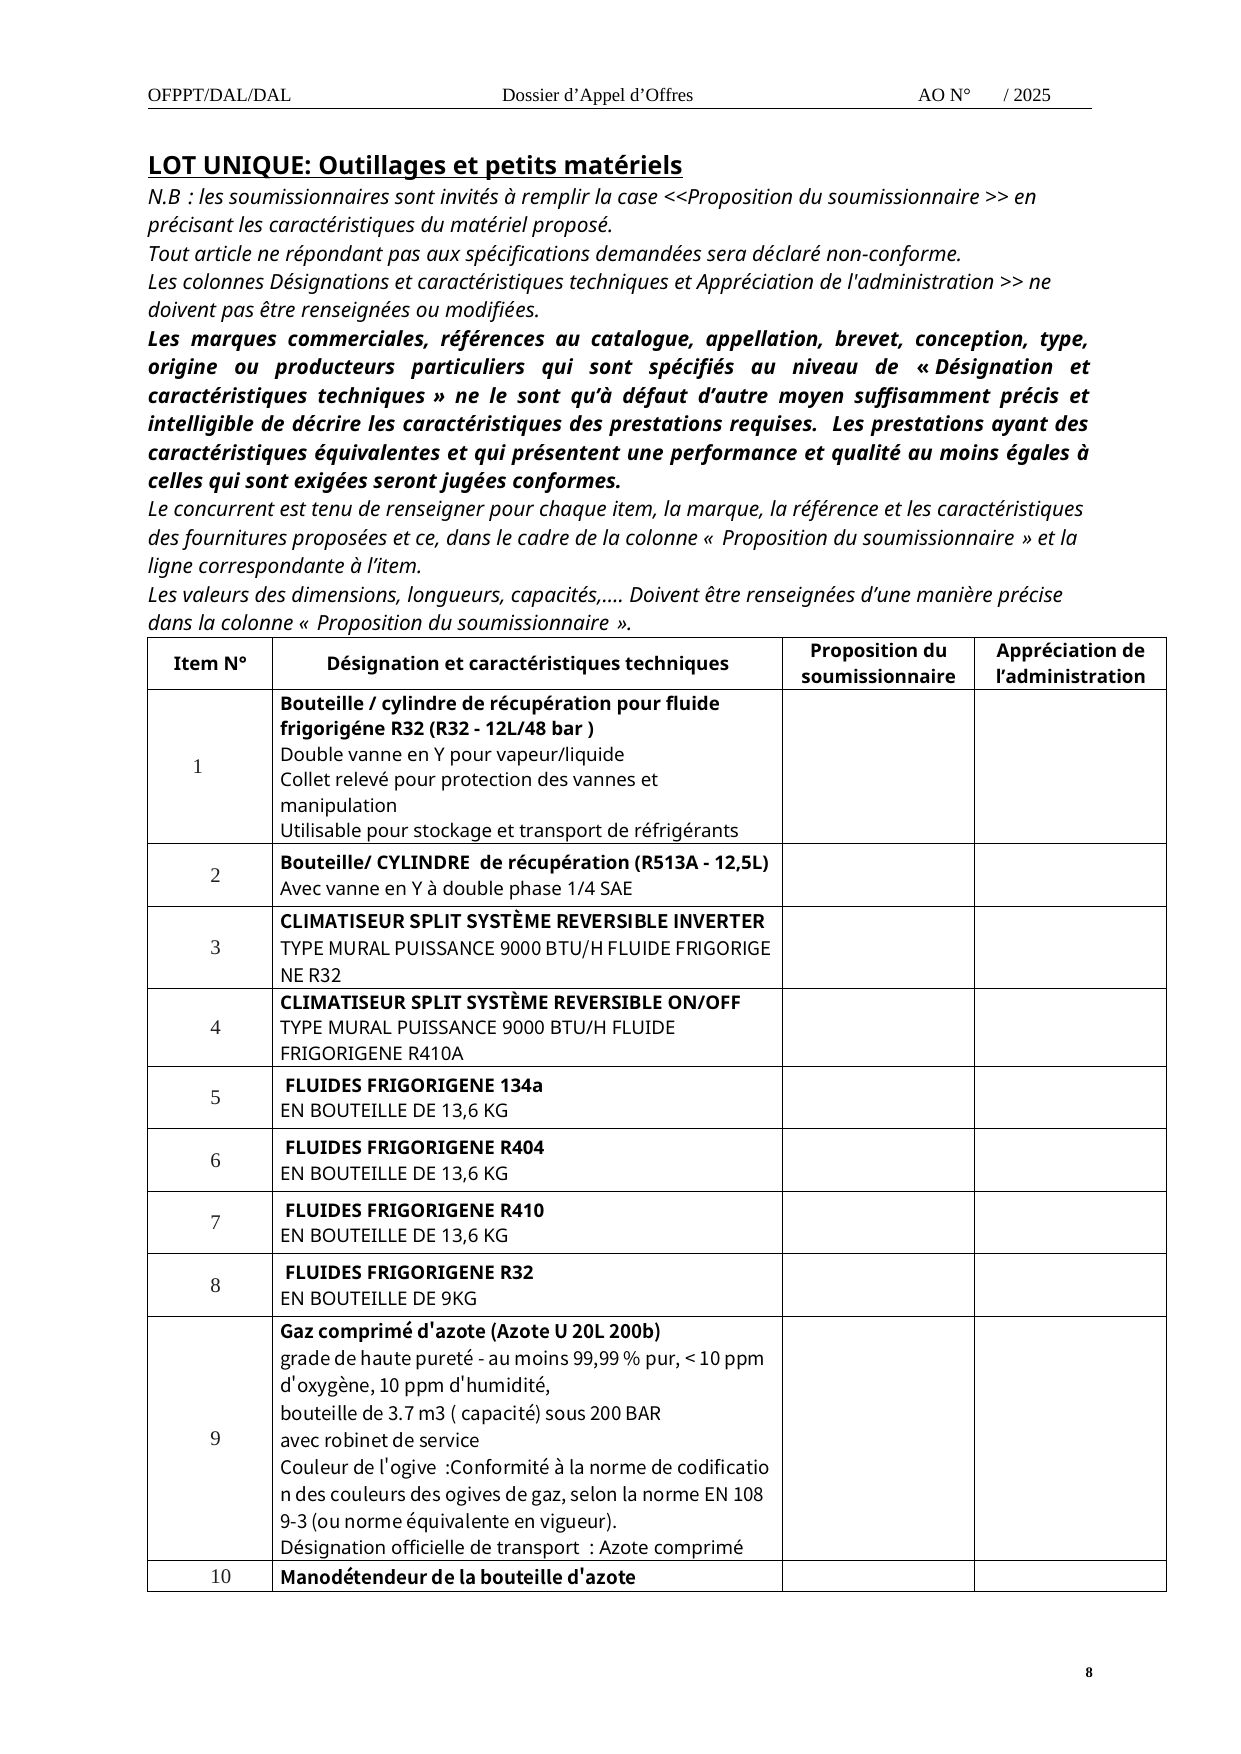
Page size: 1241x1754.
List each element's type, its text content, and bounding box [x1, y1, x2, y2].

table_cell [975, 1129, 1166, 1191]
table_cell [783, 1192, 974, 1253]
table_cell [783, 690, 974, 843]
table_header Appréciation de l’administration [975, 638, 1166, 689]
table_cell [148, 690, 272, 843]
table_cell [975, 1067, 1166, 1128]
table_cell FLUIDES FRIGORIGENE 134a EN BOUTEILLE DE 13,6 KG [273, 1067, 782, 1128]
table_cell Bouteille / cylindre de récupération pour fluide frigorigéne R32 (R32 - 12L/48 bar ) Double vanne en Y pour vapeur/liquide Collet relevé pour protection des vannes et manipulation Utilisable pour stockage et transport de réfrigérants [273, 690, 782, 843]
table_cell [783, 1067, 974, 1128]
table_cell [783, 1254, 974, 1316]
table_cell [975, 1192, 1166, 1253]
table_cell [783, 1561, 974, 1591]
table_header Item N° [148, 638, 272, 689]
table_cell [148, 1192, 272, 1253]
table_cell [783, 907, 974, 988]
table_cell [975, 690, 1166, 843]
table_cell [148, 1254, 272, 1316]
table_cell Bouteille/ CYLINDRE de récupération (R513A - 12,5L) Avec vanne en Y à double phase 1/4 SAE [273, 844, 782, 906]
text Les colonnes Désignations et caractéristiques techniques et Appréciation de l'administration >> ne doivent pas être renseignées ou modifiées. [148, 267, 1092, 324]
table_cell [975, 907, 1166, 988]
table_cell CLIMATISEUR SPLIT SYSTÈME REVERSIBLE INVERTER TYPE MURAL PUISSANCE 9000 BTU/H FLUIDE FRIGORIGENE R32 [273, 907, 782, 988]
table_cell [783, 1317, 974, 1560]
table_cell [148, 844, 272, 906]
table_cell FLUIDES FRIGORIGENE R32 EN BOUTEILLE DE 9KG [273, 1254, 782, 1316]
text N.B : les soumissionnaires sont invités à remplir la case <<Proposition du soumissionnaire >> en précisant les caractéristiques du matériel proposé. [148, 182, 1092, 239]
table_cell [148, 989, 272, 1066]
table_cell Manodétendeur de la bouteille d'azote [273, 1561, 782, 1591]
table_cell [148, 907, 272, 988]
table_cell CLIMATISEUR SPLIT SYSTÈME REVERSIBLE ON/OFF TYPE MURAL PUISSANCE 9000 BTU/H FLUIDE FRIGORIGENE R410A [273, 989, 782, 1066]
table_cell [975, 1561, 1166, 1591]
table_cell [783, 1129, 974, 1191]
table_cell [975, 844, 1166, 906]
table_cell FLUIDES FRIGORIGENE R410 EN BOUTEILLE DE 13,6 KG [273, 1192, 782, 1253]
table_cell [975, 1254, 1166, 1316]
table_cell Gaz comprimé d'azote (Azote U 20L 200b) grade de haute pureté - au moins 99,99 % pur, < 10 ppm d'oxygène, 10 ppm d'humidité, bouteille de 3.7 m3 ( capacité) sous 200 BAR avec robinet de service Couleur de l'ogive :Conformité à la norme de codification des couleurs des ogives de gaz, selon la norme EN 1089-3 (ou norme équivalente en vigueur). Désignation officielle de transport : Azote comprimé [273, 1317, 782, 1560]
table_header Proposition du soumissionnaire [783, 638, 974, 689]
table_cell FLUIDES FRIGORIGENE R404 EN BOUTEILLE DE 13,6 KG [273, 1129, 782, 1191]
table_cell [975, 1317, 1166, 1560]
table_cell [148, 1067, 272, 1128]
table_cell [148, 1129, 272, 1191]
text LOT UNIQUE: Outillages et petits matériels [148, 148, 1092, 182]
text Le concurrent est tenu de renseigner pour chaque item, la marque, la référence et les caractéristiques des fournitures proposées et ce, dans le cadre de la colonne « Proposition du soumissionnaire » et la ligne correspondante à l’item. [148, 494, 1092, 580]
text Les valeurs des dimensions, longueurs, capacités,…. Doivent être renseignées d’une manière précise dans la colonne « Proposition du soumissionnaire ». [148, 580, 1092, 637]
text Les marques commerciales, références au catalogue, appellation, brevet, conception, type, origine ou producteurs particuliers qui sont spécifiés au niveau de « Désignation et caractéristiques techniques » ne le sont qu’à défaut d’autre moyen suffisamment précis et intelligible de décrire les caractéristiques des prestations requises. Les prestations ayant des caractéristiques équivalentes et qui présentent une performance et qualité au moins égales à celles qui sont exigées seront jugées conformes. [148, 324, 1092, 494]
table_cell [783, 989, 974, 1066]
table_cell [148, 1317, 272, 1560]
table_header Désignation et caractéristiques techniques [273, 638, 782, 689]
table_cell [975, 989, 1166, 1066]
text Tout article ne répondant pas aux spécifications demandées sera déclaré non-conforme. [148, 239, 1092, 267]
table_cell [148, 1561, 272, 1591]
table_cell [783, 844, 974, 906]
